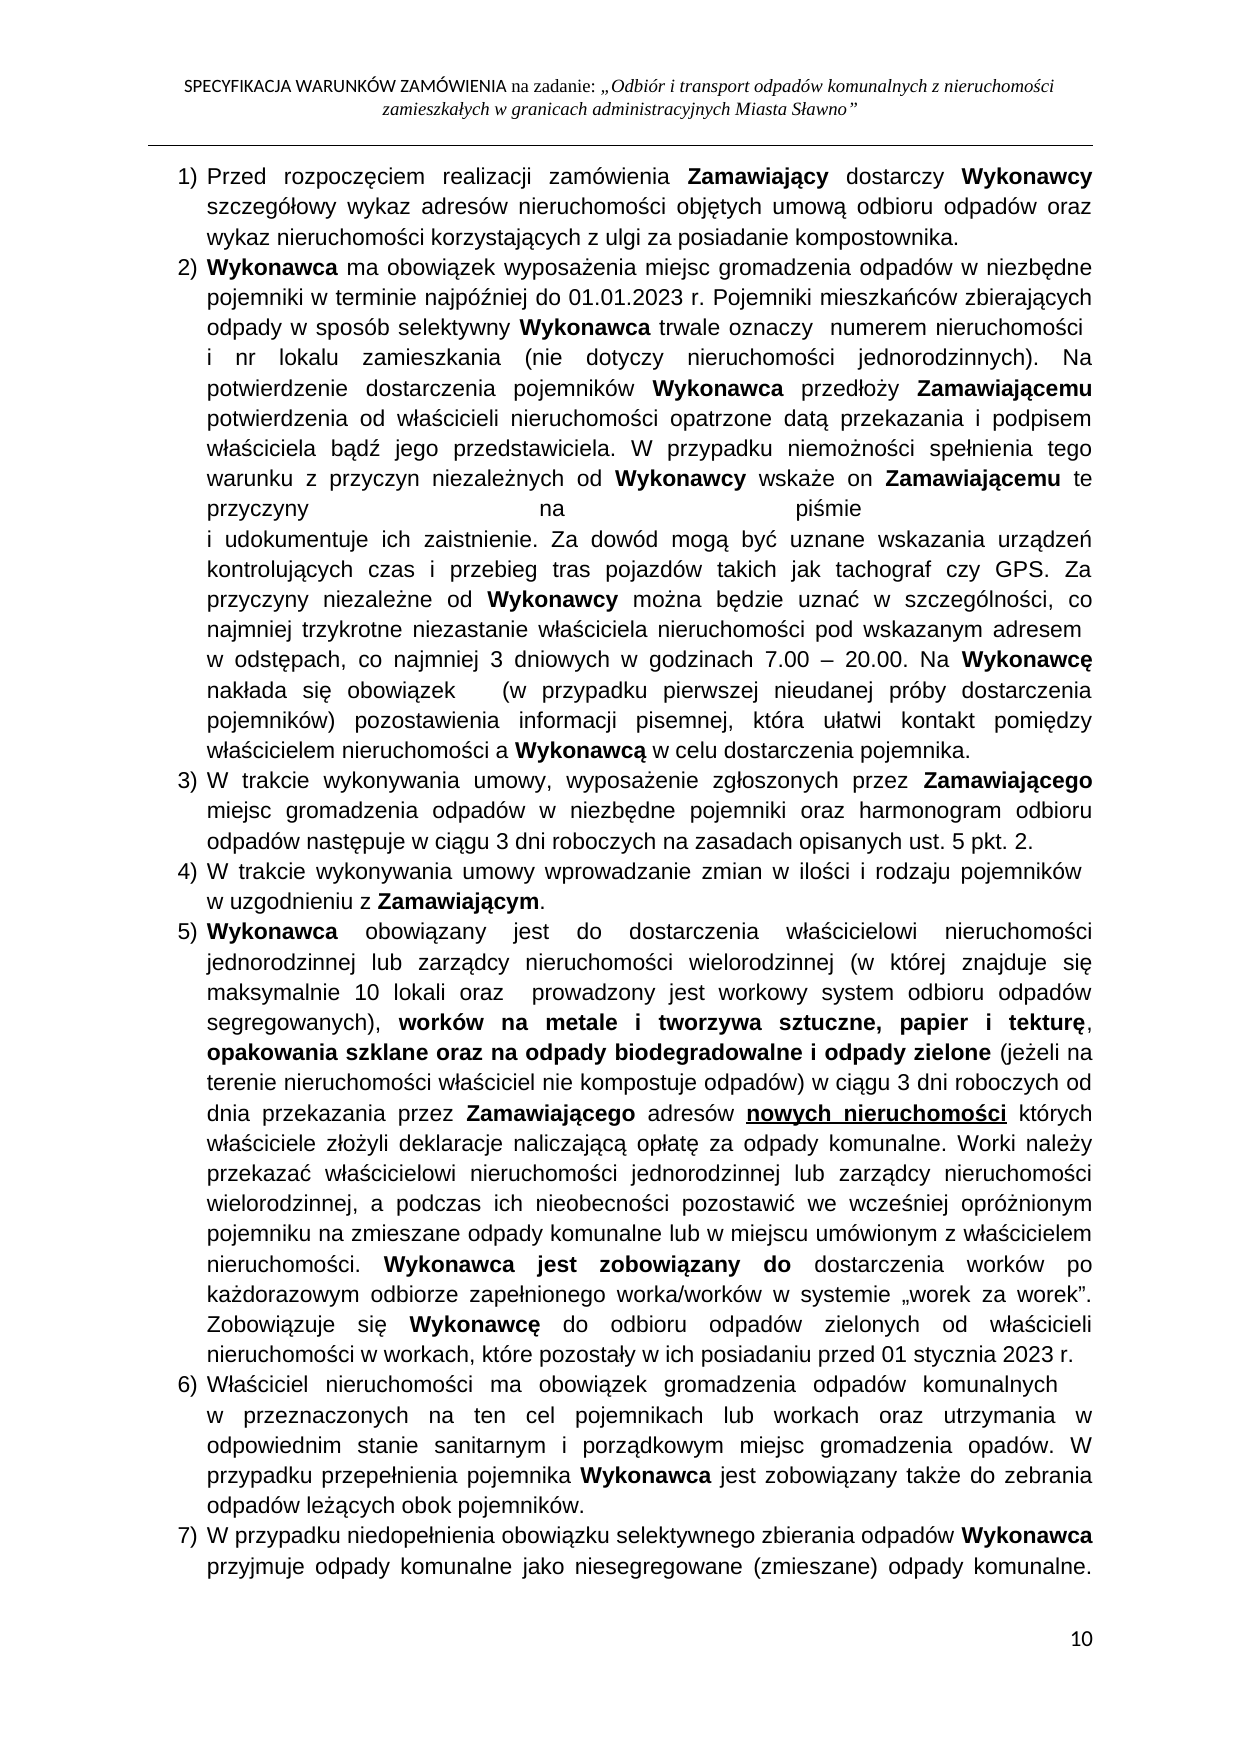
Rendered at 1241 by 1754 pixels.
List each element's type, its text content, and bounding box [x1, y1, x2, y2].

list W trakcie wykonywania umowy wprowadzanie zmian w ilości i rodzaju pojemników w uzgodnieniu z Zamawiającym. [177, 858, 1093, 914]
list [177, 1522, 1093, 1579]
list Wykonawca ma obowiązek wyposażenia miejsc gromadzenia odpadów w niezbędne pojemniki w terminie najpóźniej do 01.01.2023 r. Pojemniki mieszkańców zbierających odpady w sposób selektywny Wykonawca trwale oznaczy numerem nieruchomości i nr lokalu zamieszkania (nie dotyczy nieruchomości jednorodzinnych). Na potwierdzenie dostarczenia pojemników Wykonawca przedłoży Zamawiającemu potwierdzenia od właścicieli nieruchomości opatrzone datą przekazania i podpisem właściciela bądź jego przedstawiciela. W przypadku niemożności spełnienia tego warunku z przyczyn niezależnych od Wykonawcy wskaże on Zamawiającemu te przyczyny na piśmie i udokumentuje ich zaistnienie. Za dowód mogą być uznane wskazania urządzeń kontrolujących czas i przebieg tras pojazdów takich jak tachograf czy GPS. Za przyczyny niezależne od Wykonawcy można będzie uznać w szczególności, co najmniej trzykrotne niezastanie właściciela nieruchomości pod wskazanym adresem w odstępach, co najmniej 3 dniowych w godzinach 7.00 – 20.00. Na Wykonawcę nakłada się obowiązek (w przypadku pierwszej nieudanej próby dostarczenia pojemników) pozostawienia informacji pisemnej, która ułatwi kontakt pomiędzy właścicielem nieruchomości a Wykonawcą w celu dostarczenia pojemnika. [177, 254, 1093, 763]
list W trakcie wykonywania umowy, wyposażenie zgłoszonych przez Zamawiającego miejsc gromadzenia odpadów w niezbędne pojemniki oraz harmonogram odbioru odpadów następuje w ciągu 3 dni roboczych na zasadach opisanych ust. 5 pkt. 2. [177, 767, 1093, 854]
list Przed rozpoczęciem realizacji zamówienia Zamawiający dostarczy Wykonawcy szczegółowy wykaz adresów nieruchomości objętych umową odbioru odpadów oraz wykaz nieruchomości korzystających z ulgi za posiadanie kompostownika. [177, 163, 1093, 250]
list Wykonawca obowiązany jest do dostarczenia właścicielowi nieruchomości jednorodzinnej lub zarządcy nieruchomości wielorodzinnej (w której znajduje się maksymalnie 10 lokali oraz prowadzony jest workowy system odbioru odpadów segregowanych), worków na metale i tworzywa sztuczne, papier i tekturę, opakowania szklane oraz na odpady biodegradowalne i odpady zielone (jeżeli na terenie nieruchomości właściciel nie kompostuje odpadów) w ciągu 3 dni roboczych od dnia przekazania przez Zamawiającego adresów nowych nieruchomości których właściciele złożyli deklaracje naliczającą opłatę za odpady komunalne. Worki należy przekazać właścicielowi nieruchomości jednorodzinnej lub zarządcy nieruchomości wielorodzinnej, a podczas ich nieobecności pozostawić we wcześniej opróżnionym pojemniku na zmieszane odpady komunalne lub w miejscu umówionym z właścicielem nieruchomości. Wykonawca jest zobowiązany do dostarczenia worków po każdorazowym odbiorze zapełnionego worka/worków w systemie „worek za worek”. Zobowiązuje się Wykonawcę do odbioru odpadów zielonych od właścicieli nieruchomości w workach, które pozostały w ich posiadaniu przed 01 stycznia 2023 r. [177, 918, 1093, 1368]
list Właściciel nieruchomości ma obowiązek gromadzenia odpadów komunalnych w przeznaczonych na ten cel pojemnikach lub workach oraz utrzymania w odpowiednim stanie sanitarnym i porządkowym miejsc gromadzenia opadów. W przypadku przepełnienia pojemnika Wykonawca jest zobowiązany także do zebrania odpadów leżących obok pojemników. [177, 1371, 1093, 1519]
